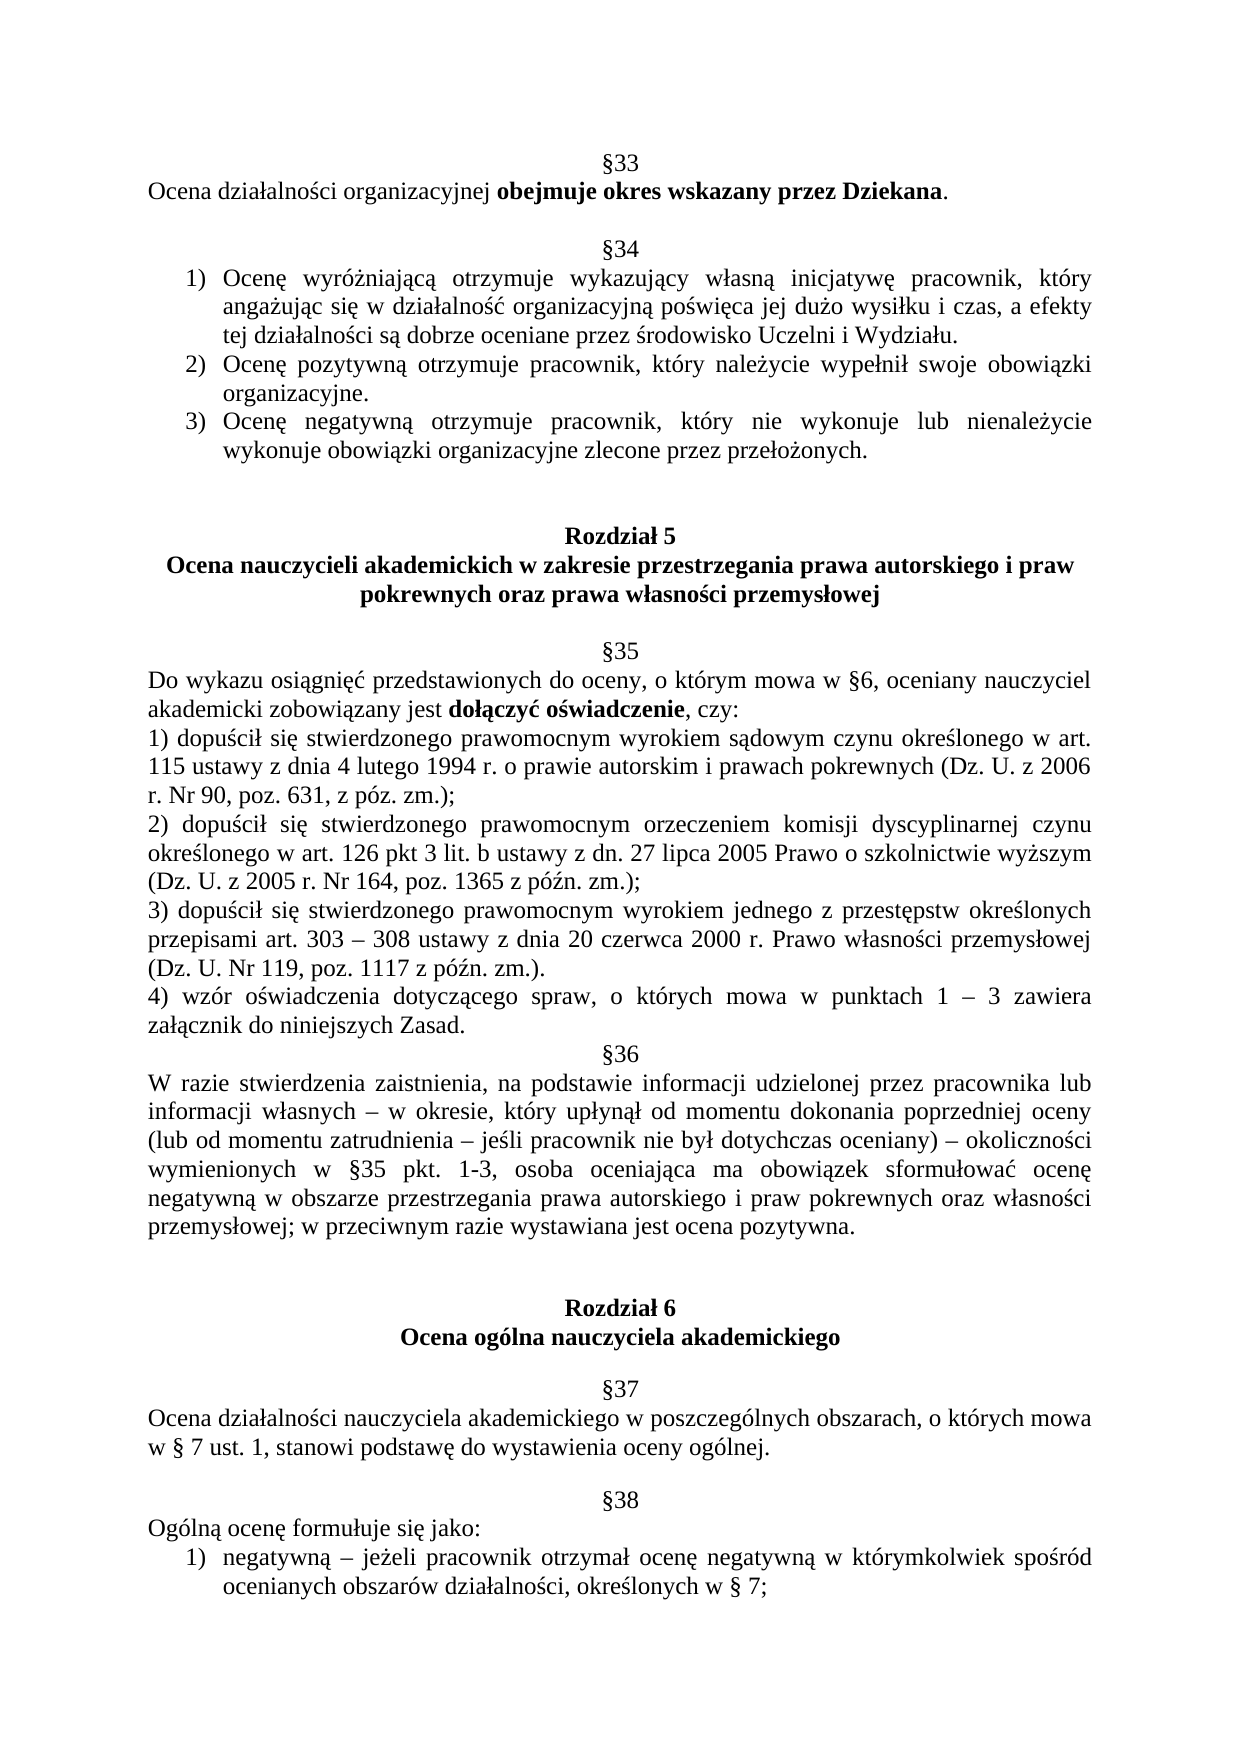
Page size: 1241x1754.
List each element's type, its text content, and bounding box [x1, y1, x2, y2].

text Ocena działalności nauczyciela akademickiego w poszczególnych obszarach, o których mowa w § 7 ust. 1, stanowi podstawę do wystawienia oceny ogólnej. [148, 1403, 1093, 1461]
text §37 [148, 1374, 1093, 1403]
list Ocenę pozytywną otrzymuje pracownik, który należycie wypełnił swoje obowiązki organizacyjne. [185, 349, 1093, 406]
list Ocenę wyróżniającą otrzymuje wykazujący własną inicjatywę pracownik, który angażując się w działalność organizacyjną poświęca jej dużo wysiłku i czas, a efekty tej działalności są dobrze oceniane przez środowisko Uczelni i Wydziału. [185, 263, 1093, 349]
text Rozdział 5 [148, 521, 1093, 550]
text 4) wzór oświadczenia dotyczącego spraw, o których mowa w punktach 1 – 3 zawiera załącznik do niniejszych Zasad. [148, 981, 1093, 1039]
text §33 [148, 148, 1093, 176]
text Rozdział 6 [148, 1293, 1093, 1322]
text Ogólną ocenę formułuje się jako: [148, 1513, 1093, 1542]
text §34 [148, 234, 1093, 263]
text §38 [148, 1485, 1093, 1513]
text Do wykazu osiągnięć przedstawionych do oceny, o którym mowa w §6, oceniany nauczyciel akademicki zobowiązany jest dołączyć oświadczenie, czy: [148, 665, 1093, 723]
list Ocenę negatywną otrzymuje pracownik, który nie wykonuje lub nienależycie wykonuje obowiązki organizacyjne zlecone przez przełożonych. [185, 406, 1093, 464]
text 3) dopuścił się stwierdzonego prawomocnym wyrokiem jednego z przestępstw określonych przepisami art. 303 – 308 ustawy z dnia 20 czerwca 2000 r. Prawo własności przemysłowej (Dz. U. Nr 119, poz. 1117 z późn. zm.). [148, 895, 1093, 981]
text Ocena działalności organizacyjnej obejmuje okres wskazany przez Dziekana. [148, 176, 1093, 205]
text 2) dopuścił się stwierdzonego prawomocnym orzeczeniem komisji dyscyplinarnej czynu określonego w art. 126 pkt 3 lit. b ustawy z dn. 27 lipca 2005 Prawo o szkolnictwie wyższym (Dz. U. z 2005 r. Nr 164, poz. 1365 z późn. zm.); [148, 809, 1093, 895]
list negatywną – jeżeli pracownik otrzymał ocenę negatywną w którymkolwiek spośród ocenianych obszarów działalności, określonych w § 7; [185, 1542, 1093, 1600]
text Ocena nauczycieli akademickich w zakresie przestrzegania prawa autorskiego i praw pokrewnych oraz prawa własności przemysłowej [148, 550, 1093, 608]
text W razie stwierdzenia zaistnienia, na podstawie informacji udzielonej przez pracownika lub informacji własnych – w okresie, który upłynął od momentu dokonania poprzedniej oceny (lub od momentu zatrudnienia – jeśli pracownik nie był dotychczas oceniany) – okoliczności wymienionych w §35 pkt. 1-3, osoba oceniająca ma obowiązek sformułować ocenę negatywną w obszarze przestrzegania prawa autorskiego i praw pokrewnych oraz własności przemysłowej; w przeciwnym razie wystawiana jest ocena pozytywna. [148, 1068, 1093, 1240]
text 1) dopuścił się stwierdzonego prawomocnym wyrokiem sądowym czynu określonego w art. 115 ustawy z dnia 4 lutego 1994 r. o prawie autorskim i prawach pokrewnych (Dz. U. z 2006 r. Nr 90, poz. 631, z póz. zm.); [148, 723, 1093, 809]
text Ocena ogólna nauczyciela akademickiego [148, 1322, 1093, 1350]
text §36 [148, 1039, 1093, 1068]
text §35 [148, 636, 1093, 665]
